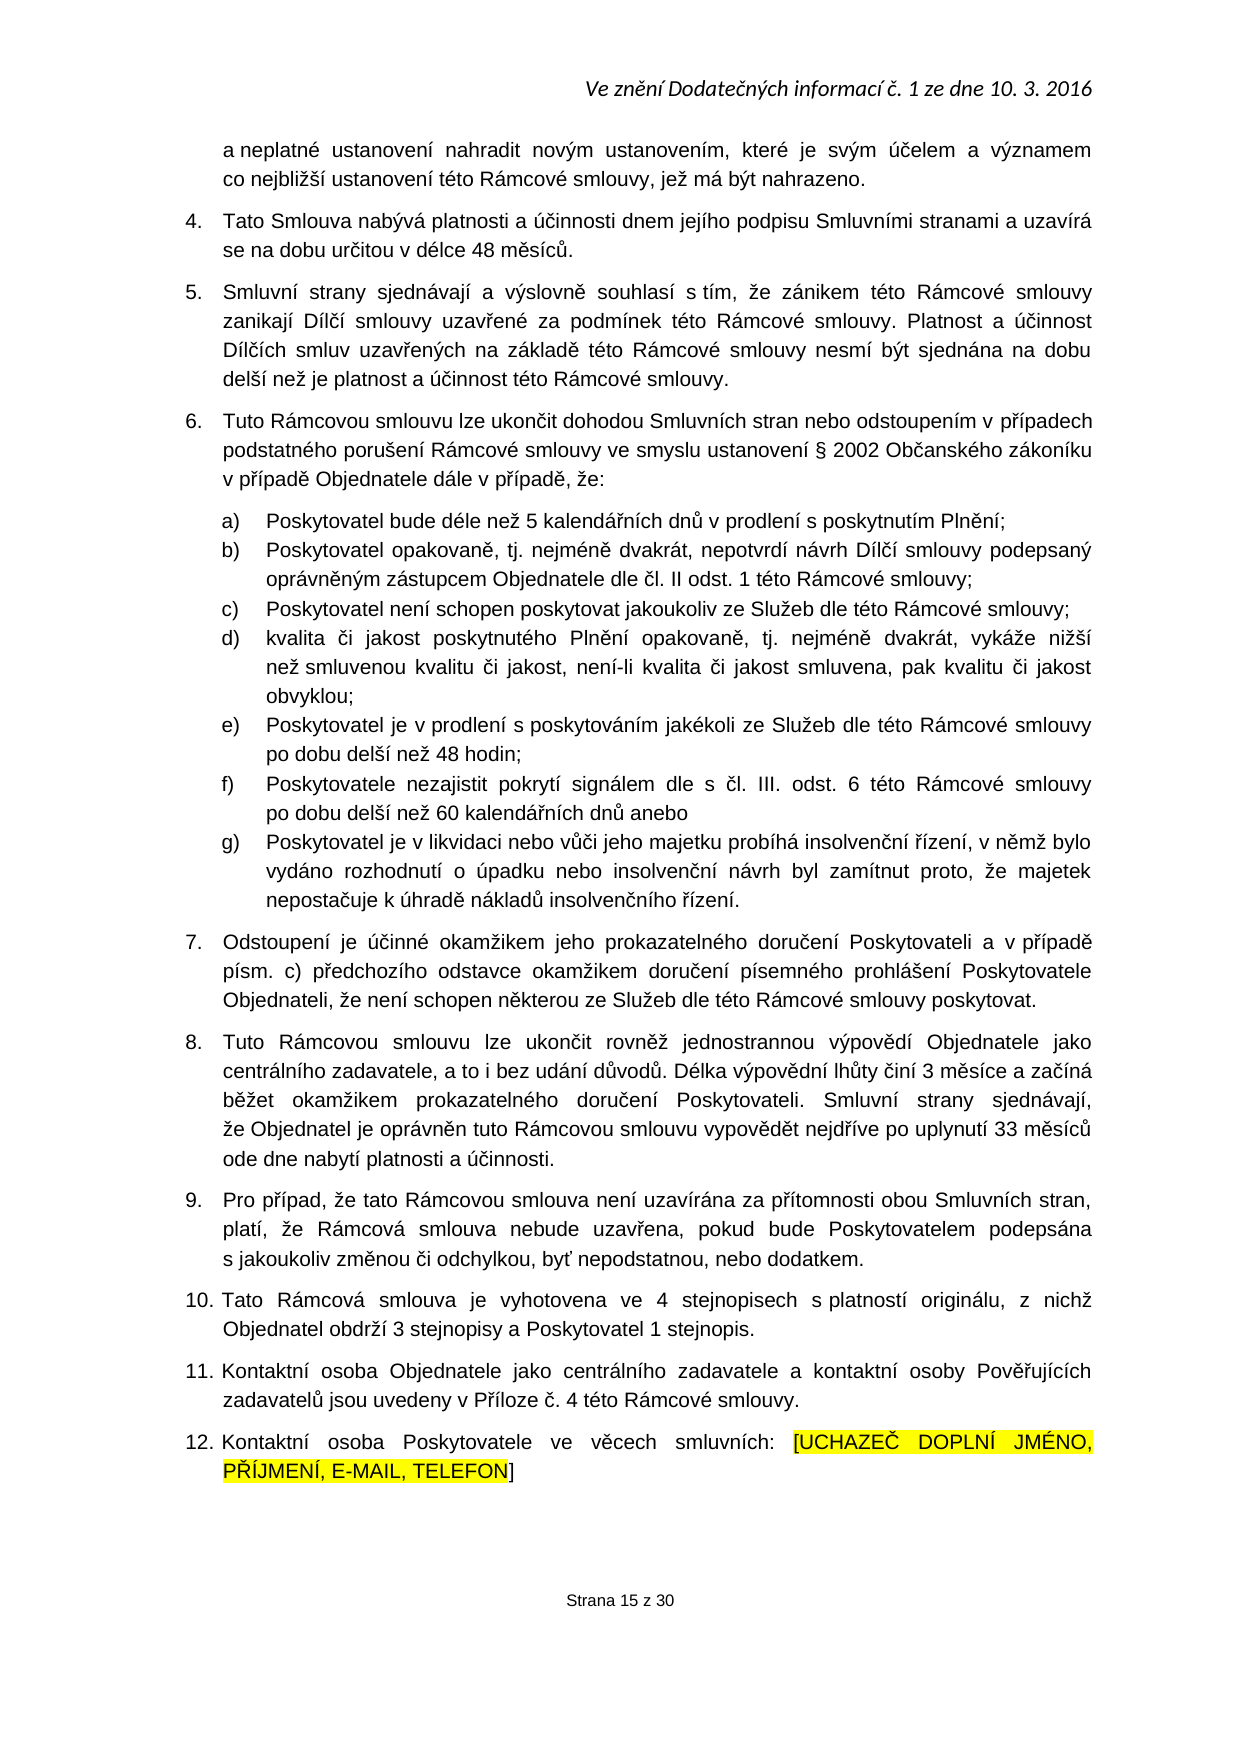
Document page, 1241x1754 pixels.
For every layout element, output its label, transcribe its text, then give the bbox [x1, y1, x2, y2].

list Poskytovatel je v likvidaci nebo vůči jeho majetku probíhá insolvenční řízení, v němž bylo vydáno rozhodnutí o úpadku nebo insolvenční návrh byl zamítnut proto, že majetek nepostačuje k úhradě nákladů insolvenčního řízení. [221, 824, 1093, 912]
list Smluvní strany sjednávají a výslovně souhlasí s tím, že zánikem této Rámcové smlouvy zanikají Dílčí smlouvy uzavřené za podmínek této Rámcové smlouvy. Platnost a účinnost Dílčích smluv uzavřených na základě této Rámcové smlouvy nesmí být sjednána na dobu delší než je platnost a účinnost této Rámcové smlouvy. [185, 274, 1093, 391]
list Kontaktní osoba Poskytovatele ve věcech smluvních: [UCHAZEČ DOPLNÍ JMÉNO, PŘÍJMENÍ, E-MAIL, TELEFON] [185, 1424, 1093, 1483]
list Tuto Rámcovou smlouvu lze ukončit dohodou Smluvních stran nebo odstoupením v případech podstatného porušení Rámcové smlouvy ve smyslu ustanovení § 2002 Občanského zákoníku v případě Objednatele dále v případě, že: [185, 404, 1093, 491]
list kvalita či jakost poskytnutého Plnění opakovaně, tj. nejméně dvakrát, vykáže nižší než smluvenou kvalitu či jakost, není-li kvalita či jakost smluvena, pak kvalitu či jakost obvyklou; [221, 620, 1093, 708]
list Poskytovatele nezajistit pokrytí signálem dle s čl. III. odst. 6 této Rámcové smlouvy po dobu delší než 60 kalendářních dnů anebo [221, 766, 1093, 824]
list Tato Rámcová smlouva je vyhotovena ve 4 stejnopisech s platností originálu, z nichž Objednatel obdrží 3 stejnopisy a Poskytovatel 1 stejnopis. [185, 1283, 1093, 1341]
list Poskytovatel bude déle než 5 kalendářních dnů v prodlení s poskytnutím Plnění; [221, 504, 1093, 533]
list Poskytovatel opakovaně, tj. nejméně dvakrát, nepotvrdí návrh Dílčí smlouvy podepsaný oprávněným zástupcem Objednatele dle čl. II odst. 1 této Rámcové smlouvy; [221, 533, 1093, 591]
list Poskytovatel je v prodlení s poskytováním jakékoli ze Služeb dle této Rámcové smlouvy po dobu delší než 48 hodin; [221, 708, 1093, 766]
list Pro případ, že tato Rámcovou smlouva není uzavírána za přítomnosti obou Smluvních stran, platí, že Rámcová smlouva nebude uzavřena, pokud bude Poskytovatelem podepsána s jakoukoliv změnou či odchylkou, byť nepodstatnou, nebo dodatkem. [185, 1183, 1093, 1270]
list Tuto Rámcovou smlouvu lze ukončit rovněž jednostrannou výpovědí Objednatele jako centrálního zadavatele, a to i bez udání důvodů. Délka výpovědní lhůty činí 3 měsíce a začíná běžet okamžikem prokazatelného doručení Poskytovateli. Smluvní strany sjednávají, že Objednatel je oprávněn tuto Rámcovou smlouvu vypovědět nejdříve po uplynutí 33 měsíců ode dne nabytí platnosti a účinnosti. [185, 1024, 1093, 1170]
list Tato Smlouva nabývá platnosti a účinnosti dnem jejího podpisu Smluvními stranami a uzavírá se na dobu určitou v délce 48 měsíců. [185, 204, 1093, 262]
list Kontaktní osoba Objednatele jako centrálního zadavatele a kontaktní osoby Pověřujících zadavatelů jsou uvedeny v Příloze č. 4 této Rámcové smlouvy. [185, 1354, 1093, 1412]
list Poskytovatel není schopen poskytovat jakoukoliv ze Služeb dle této Rámcové smlouvy; [221, 591, 1093, 620]
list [185, 133, 1093, 191]
list Odstoupení je účinné okamžikem jeho prokazatelného doručení Poskytovateli a v případě písm. c) předchozího odstavce okamžikem doručení písemného prohlášení Poskytovatele Objednateli, že není schopen některou ze Služeb dle této Rámcové smlouvy poskytovat. [185, 924, 1093, 1012]
